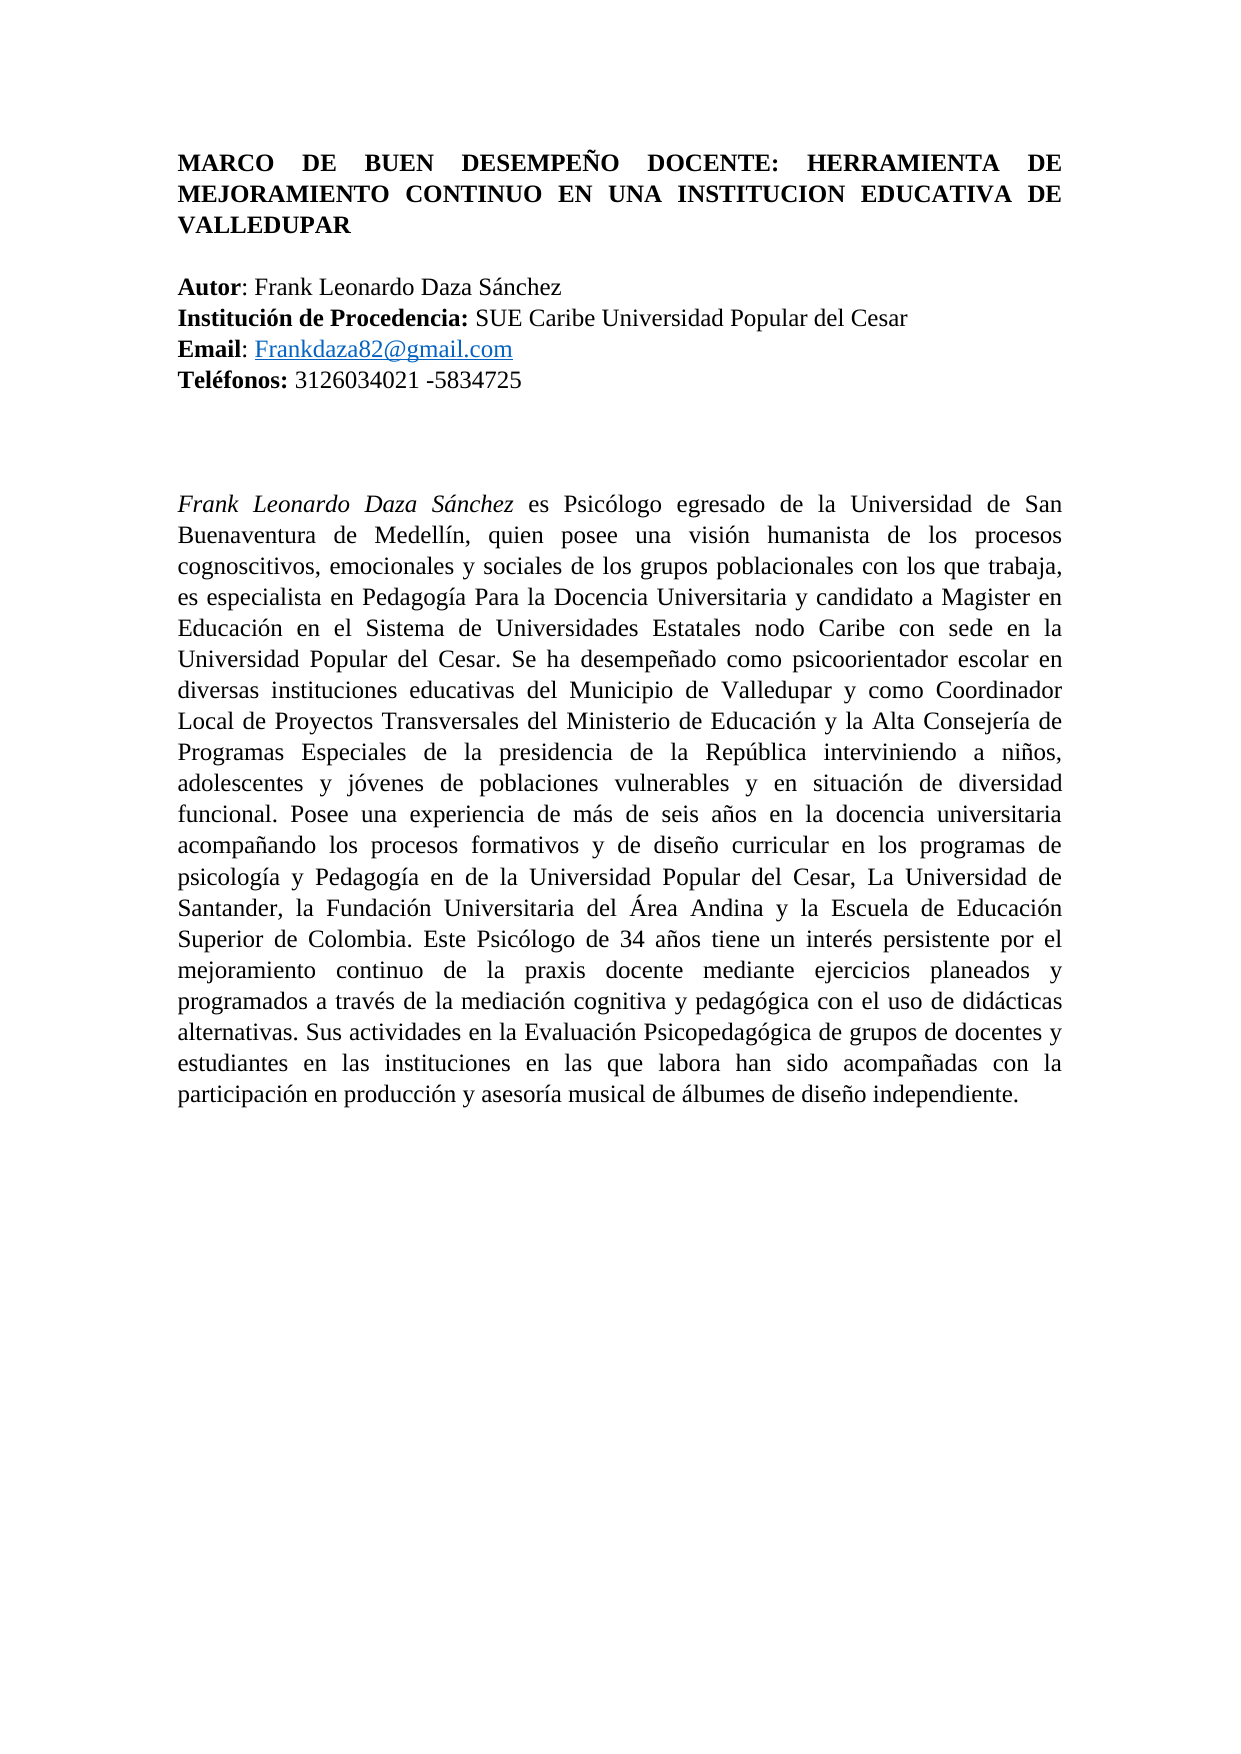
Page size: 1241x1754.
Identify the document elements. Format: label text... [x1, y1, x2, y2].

text MARCO DE BUEN DESEMPEÑO DOCENTE: HERRAMIENTA DE MEJORAMIENTO CONTINUO EN UNA INSTITUCION EDUCATIVA DE VALLEDUPAR [177, 148, 1063, 238]
text Institución de Procedencia: SUE Caribe Universidad Popular del Cesar [177, 303, 1063, 332]
text Teléfonos: 3126034021 -5834725 [177, 365, 1063, 394]
text Frank Leonardo Daza Sánchez es Psicólogo egresado de la Universidad de San Buenaventura de Medellín, quien posee una visión humanista de los procesos cognoscitivos, emocionales y sociales de los grupos poblacionales con los que trabaja, es especialista en Pedagogía Para la Docencia Universitaria y candidato a Magister en Educación en el Sistema de Universidades Estatales nodo Caribe con sede en la Universidad Popular del Cesar. Se ha desempeñado como psicoorientador escolar en diversas instituciones educativas del Municipio de Valledupar y como Coordinador Local de Proyectos Transversales del Ministerio de Educación y la Alta Consejería de Programas Especiales de la presidencia de la República interviniendo a niños, adolescentes y jóvenes de poblaciones vulnerables y en situación de diversidad funcional. Posee una experiencia de más de seis años en la docencia universitaria acompañando los procesos formativos y de diseño curricular en los programas de psicología y Pedagogía en de la Universidad Popular del Cesar, La Universidad de Santander, la Fundación Universitaria del Área Andina y la Escuela de Educación Superior de Colombia. Este Psicólogo de 34 años tiene un interés persistente por el mejoramiento continuo de la praxis docente mediante ejercicios planeados y programados a través de la mediación cognitiva y pedagógica con el uso de didácticas alternativas. Sus actividades en la Evaluación Psicopedagógica de grupos de docentes y estudiantes en las instituciones en las que labora han sido acompañadas con la participación en producción y asesoría musical de álbumes de diseño independiente. [177, 489, 1063, 1108]
text Autor: Frank Leonardo Daza Sánchez [177, 272, 1063, 301]
text Email: Frankdaza82@gmail.com [177, 334, 1063, 363]
